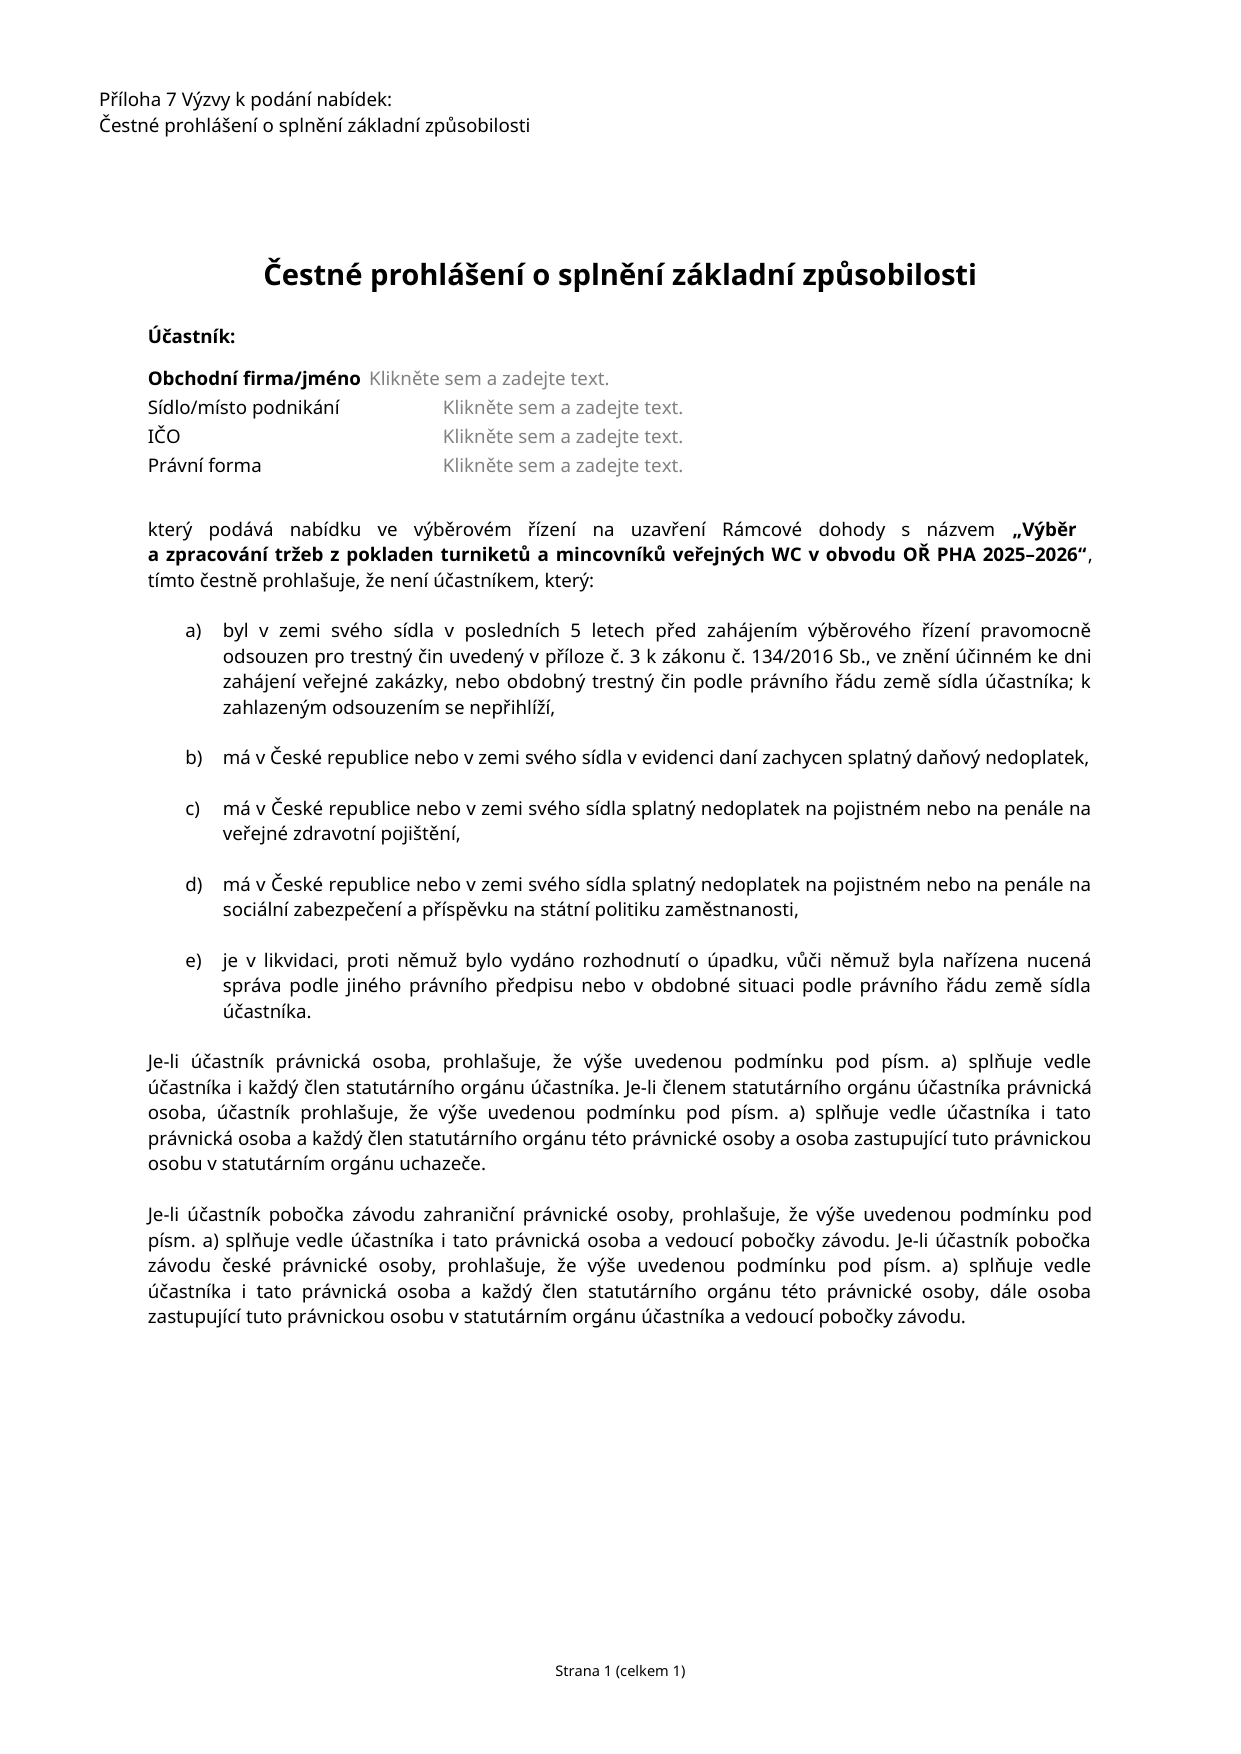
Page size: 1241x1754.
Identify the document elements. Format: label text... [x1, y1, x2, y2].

text Je-li účastník pobočka závodu zahraniční právnické osoby, prohlašuje, že výše uvedenou podmínku pod písm. a) splňuje vedle účastníka i tato právnická osoba a vedoucí pobočky závodu. Je-li účastník pobočka závodu české právnické osoby, prohlašuje, že výše uvedenou podmínku pod písm. a) splňuje vedle účastníka i tato právnická osoba a každý člen statutárního orgánu této právnické osoby, dále osoba zastupující tuto právnickou osobu v statutárním orgánu účastníka a vedoucí pobočky závodu. [148, 1202, 1093, 1329]
title Čestné prohlášení o splnění základní způsobilosti [148, 254, 1093, 293]
list má v České republice nebo v zemi svého sídla v evidenci daní zachycen splatný daňový nedoplatek, [185, 744, 1093, 770]
text který podává nabídku ve výběrovém řízení na uzavření Rámcové dohody s názvem „Výběr a zpracování tržeb z pokladen turniketů a mincovníků veřejných WC v obvodu OŘ PHA 2025–2026“, tímto čestně prohlašuje, že není účastníkem, který: [148, 516, 1093, 592]
text Právní forma [148, 449, 1093, 478]
text Účastník: [148, 318, 1093, 349]
text Je-li účastník právnická osoba, prohlašuje, že výše uvedenou podmínku pod písm. a) splňuje vedle účastníka i každý člen statutárního orgánu účastníka. Je-li členem statutárního orgánu účastníka právnická osoba, účastník prohlašuje, že výše uvedenou podmínku pod písm. a) splňuje vedle účastníka i tato právnická osoba a každý člen statutárního orgánu této právnické osoby a osoba zastupující tuto právnickou osobu v statutárním orgánu uchazeče. [148, 1049, 1093, 1176]
list je v likvidaci, proti němuž bylo vydáno rozhodnutí o úpadku, vůči němuž byla nařízena nucená správa podle jiného právního předpisu nebo v obdobné situaci podle právního řádu země sídla účastníka. [185, 947, 1093, 1024]
list byl v zemi svého sídla v posledních 5 letech před zahájením výběrového řízení pravomocně odsouzen pro trestný čin uvedený v příloze č. 3 k zákonu č. 134/2016 Sb., ve znění účinném ke dni zahájení veřejné zakázky, nebo obdobný trestný čin podle právního řádu země sídla účastníka; k zahlazeným odsouzením se nepřihlíží, [185, 617, 1093, 719]
text Obchodní firma/jméno [148, 362, 1093, 391]
text IČO [148, 420, 1093, 449]
list má v České republice nebo v zemi svého sídla splatný nedoplatek na pojistném nebo na penále na sociální zabezpečení a příspěvku na státní politiku zaměstnanosti, [185, 871, 1093, 922]
text Sídlo/místo podnikání [148, 391, 1093, 420]
list má v České republice nebo v zemi svého sídla splatný nedoplatek na pojistném nebo na penále na veřejné zdravotní pojištění, [185, 795, 1093, 846]
